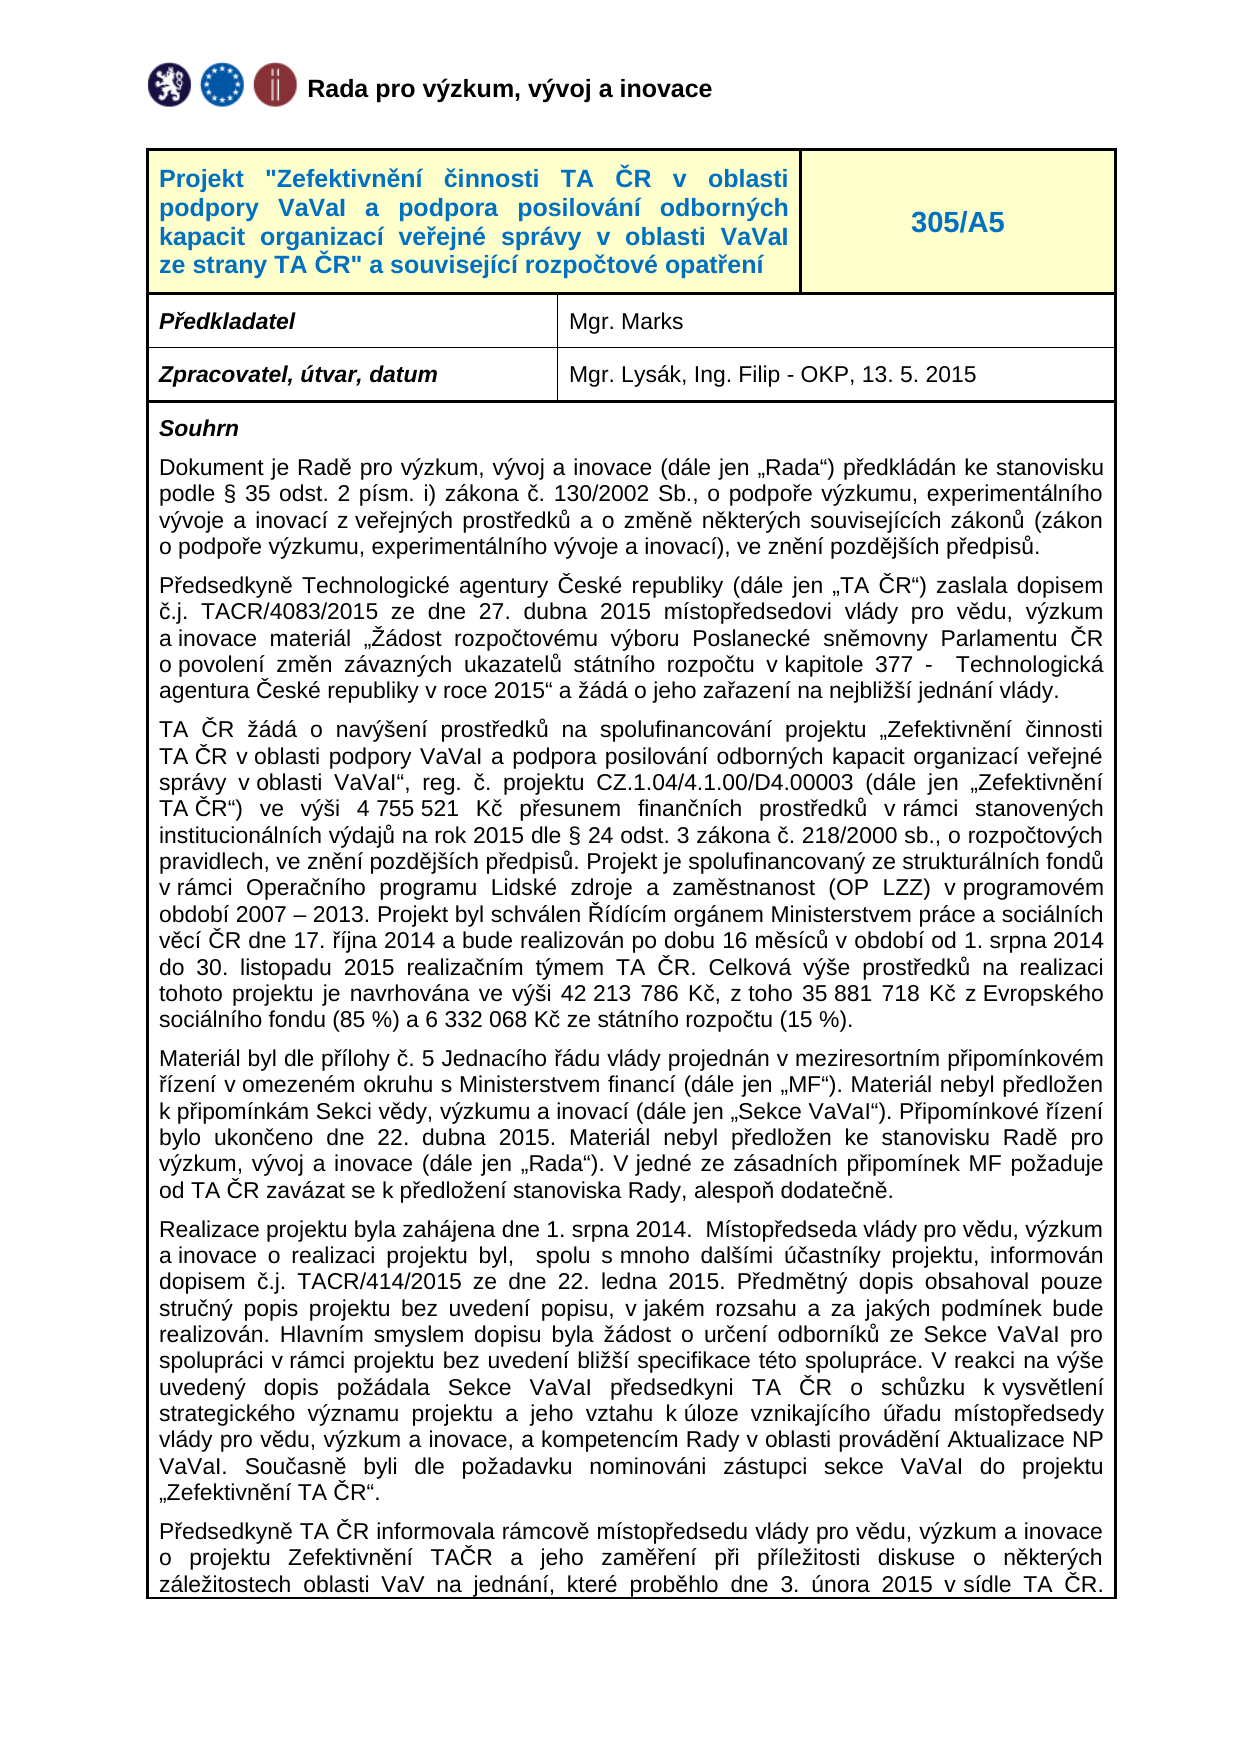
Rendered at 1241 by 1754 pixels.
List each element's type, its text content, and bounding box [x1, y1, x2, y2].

table_cell Zpracovatel, útvar, datum [149, 348, 557, 399]
table_header Projekt "Zefektivnění činnosti TA ČR v oblasti podpory VaVaI a podpora posilování odborných kapacit organizací veřejné správy v oblasti VaVaI ze strany TA ČR" a související rozpočtové opatření [149, 151, 799, 292]
picture [147, 62, 298, 108]
table_cell Mgr. Lysák, Ing. Filip - OKP, 13. 5. 2015 [558, 348, 1114, 399]
table_cell Předkladatel [149, 295, 557, 347]
table_header 305/A5 [802, 151, 1114, 292]
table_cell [149, 403, 1114, 1597]
table_cell Mgr. Marks [558, 295, 1114, 347]
